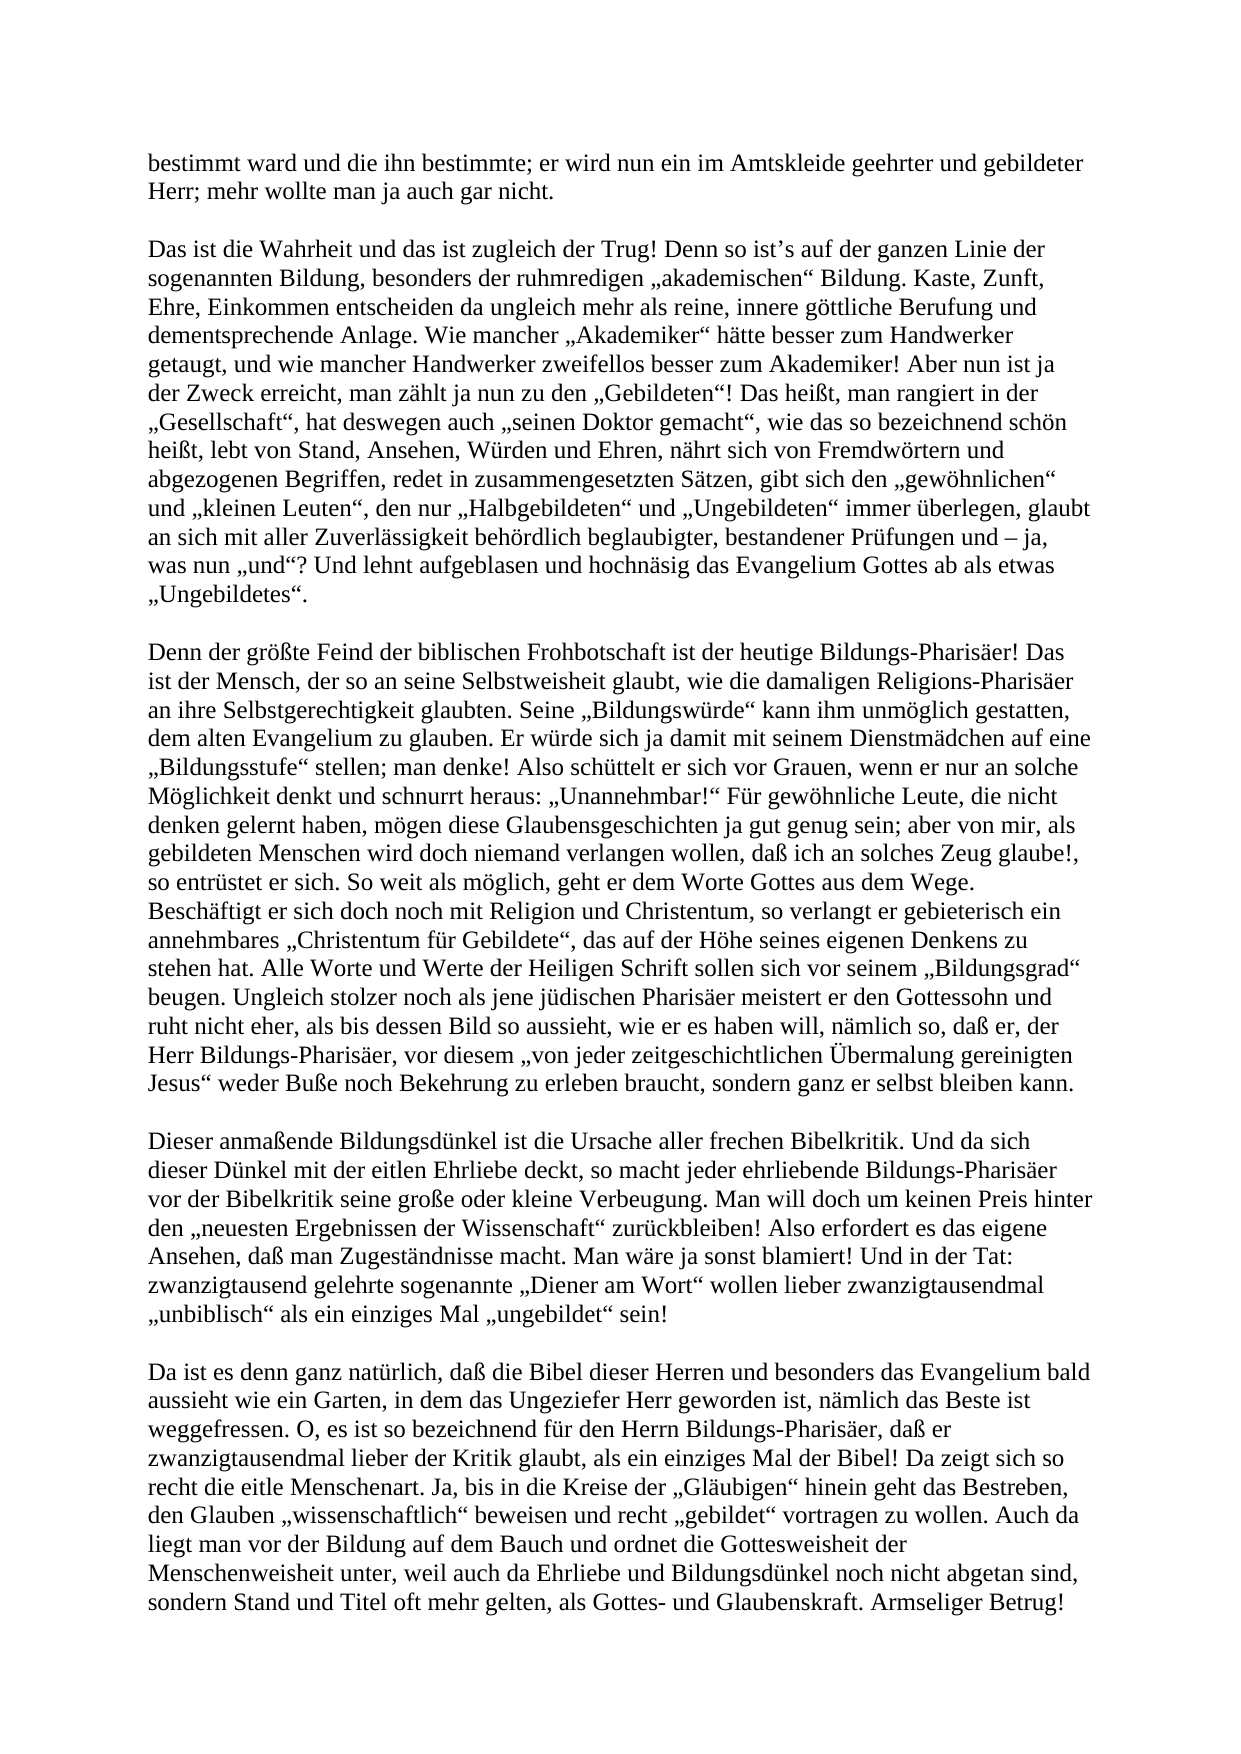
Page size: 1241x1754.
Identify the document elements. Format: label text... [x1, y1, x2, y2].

text Denn der größte Feind der biblischen Frohbotschaft ist der heutige Bildungs-Pharisäer! Das ist der Mensch, der so an seine Selbstweisheit glaubt, wie die damaligen Religions-Pharisäer an ihre Selbstgerechtigkeit glaubten. Seine „Bildungswürde“ kann ihm unmöglich gestatten, dem alten Evangelium zu glauben. Er würde sich ja damit mit seinem Dienstmädchen auf eine „Bildungsstufe“ stellen; man denke! Also schüttelt er sich vor Grauen, wenn er nur an solche Möglichkeit denkt und schnurrt heraus: „Unannehmbar!“ Für gewöhnliche Leute, die nicht denken gelernt haben, mögen diese Glaubensgeschichten ja gut genug sein; aber von mir, als gebildeten Menschen wird doch niemand verlangen wollen, daß ich an solches Zeug glaube!, so entrüstet er sich. So weit als möglich, geht er dem Worte Gottes aus dem Wege. Beschäftigt er sich doch noch mit Religion und Christentum, so verlangt er gebieterisch ein annehmbares „Christentum für Gebildete“, das auf der Höhe seines eigenen Denkens zu stehen hat. Alle Worte und Werte der Heiligen Schrift sollen sich vor seinem „Bildungsgrad“ beugen. Ungleich stolzer noch als jene jüdischen Pharisäer meistert er den Gottessohn und ruht nicht eher, als bis dessen Bild so aussieht, wie er es haben will, nämlich so, daß er, der Herr Bildungs-Pharisäer, vor diesem „von jeder zeitgeschichtlichen Übermalung gereinigten Jesus“ weder Buße noch Bekehrung zu erleben braucht, sondern ganz er selbst bleiben kann. [148, 637, 1093, 1097]
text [148, 148, 1093, 205]
text Da ist es denn ganz natürlich, daß die Bibel dieser Herren und besonders das Evangelium bald aussieht wie ein Garten, in dem das Ungeziefer Herr geworden ist, nämlich das Beste ist weggefressen. O, es ist so bezeichnend für den Herrn Bildungs-Pharisäer, daß er zwanzigtausendmal lieber der Kritik glaubt, als ein einziges Mal der Bibel! Da zeigt sich so recht die eitle Menschenart. Ja, bis in die Kreise der „Gläubigen“ hinein geht das Bestreben, den Glauben „wissenschaftlich“ beweisen und recht „gebildet“ vortragen zu wollen. Auch da liegt man vor der Bildung auf dem Bauch und ordnet die Gottesweisheit der Menschenweisheit unter, weil auch da Ehrliebe und Bildungsdünkel noch nicht abgetan sind, sondern Stand und Titel oft mehr gelten, als Gottes- und Glaubenskraft. Armseliger Betrug! [148, 1357, 1093, 1616]
text Das ist die Wahrheit und das ist zugleich der Trug! Denn so ist’s auf der ganzen Linie der sogenannten Bildung, besonders der ruhmredigen „akademischen“ Bildung. Kaste, Zunft, Ehre, Einkommen entscheiden da ungleich mehr als reine, innere göttliche Berufung und dementsprechende Anlage. Wie mancher „Akademiker“ hätte besser zum Handwerker getaugt, und wie mancher Handwerker zweifellos besser zum Akademiker! Aber nun ist ja der Zweck erreicht, man zählt ja nun zu den „Gebildeten“! Das heißt, man rangiert in der „Gesellschaft“, hat deswegen auch „seinen Doktor gemacht“, wie das so bezeichnend schön heißt, lebt von Stand, Ansehen, Würden und Ehren, nährt sich von Fremdwörtern und abgezogenen Begriffen, redet in zusammengesetzten Sätzen, gibt sich den „gewöhnlichen“ und „kleinen Leuten“, den nur „Halbgebildeten“ und „Ungebildeten“ immer überlegen, glaubt an sich mit aller Zuverlässigkeit behördlich beglaubigter, bestandener Prüfungen und – ja, was nun „und“? Und lehnt aufgeblasen und hochnäsig das Evangelium Gottes ab als etwas „Ungebildetes“. [148, 234, 1093, 608]
text Dieser anmaßende Bildungsdünkel ist die Ursache aller frechen Bibelkritik. Und da sich dieser Dünkel mit der eitlen Ehrliebe deckt, so macht jeder ehrliebende Bildungs-Pharisäer vor der Bibelkritik seine große oder kleine Verbeugung. Man will doch um keinen Preis hinter den „neuesten Ergebnissen der Wissenschaft“ zurückbleiben! Also erfordert es das eigene Ansehen, daß man Zugeständnisse macht. Man wäre ja sonst blamiert! Und in der Tat: zwanzigtausend gelehrte sogenannte „Diener am Wort“ wollen lieber zwanzigtausendmal „unbiblisch“ als ein einziges Mal „ungebildet“ sein! [148, 1126, 1093, 1328]
